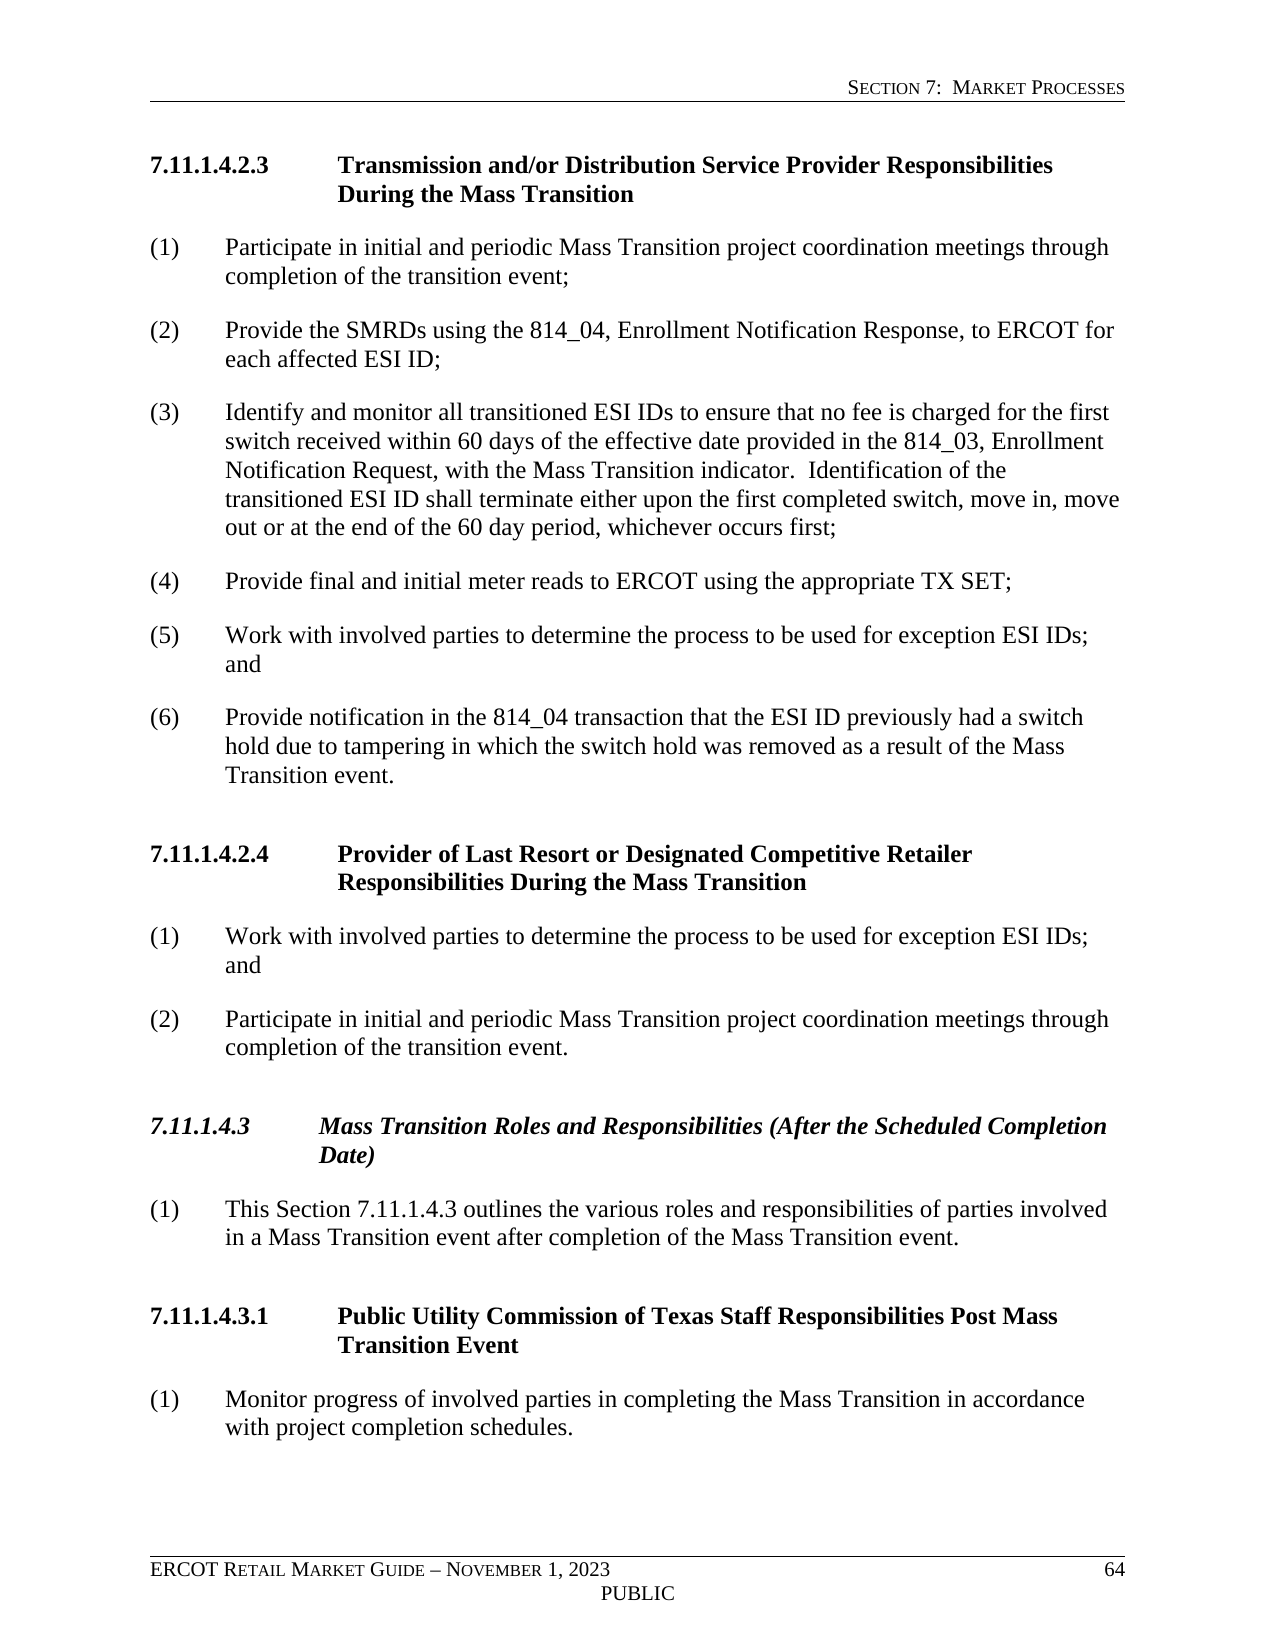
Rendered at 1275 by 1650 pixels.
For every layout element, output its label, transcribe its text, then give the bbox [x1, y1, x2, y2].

text (4) Provide final and initial meter reads to ERCOT using the appropriate TX SET; [150, 566, 1125, 595]
text (1) Work with involved parties to determine the process to be used for exception ESI IDs; and [150, 921, 1125, 979]
text (3) Identify and monitor all transitioned ESI IDs to ensure that no fee is charged for the first switch received within 60 days of the effective date provided in the 814_03, Enrollment Notification Request, with the Mass Transition indicator. Identification of the transitioned ESI ID shall terminate either upon the first completed switch, move in, move out or at the end of the 60 day period, whichever occurs first; [150, 397, 1125, 541]
text (6) Provide notification in the 814_04 transaction that the ESI ID previously had a switch hold due to tampering in which the switch hold was removed as a result of the Mass Transition event. [150, 702, 1125, 789]
text (2) Provide the SMRDs using the 814_04, Enrollment Notification Response, to ERCOT for each affected ESI ID; [150, 315, 1125, 372]
text (1) Participate in initial and periodic Mass Transition project coordination meetings through completion of the transition event; [150, 232, 1125, 290]
text 7.11.1.4.2.3 Transmission and/or Distribution Service Provider Responsibilities During the Mass Transition [150, 150, 1125, 207]
text 7.11.1.4.2.4 Provider of Last Resort or Designated Competitive Retailer Responsibilities During the Mass Transition [150, 839, 1125, 896]
text 7.11.1.4.3.1 Public Utility Commission of Texas Staff Responsibilities Post Mass Transition Event [150, 1301, 1125, 1359]
text (1) This Section 7.11.1.4.3 outlines the various roles and responsibilities of parties involved in a Mass Transition event after completion of the Mass Transition event. [150, 1194, 1125, 1251]
text (2) Participate in initial and periodic Mass Transition project coordination meetings through completion of the transition event. [150, 1004, 1125, 1061]
text (1) Monitor progress of involved parties in completing the Mass Transition in accordance with project completion schedules. [150, 1384, 1125, 1441]
text 7.11.1.4.3 Mass Transition Roles and Responsibilities (After the Scheduled Completion Date) [150, 1111, 1125, 1169]
text (5) Work with involved parties to determine the process to be used for exception ESI IDs; and [150, 620, 1125, 677]
